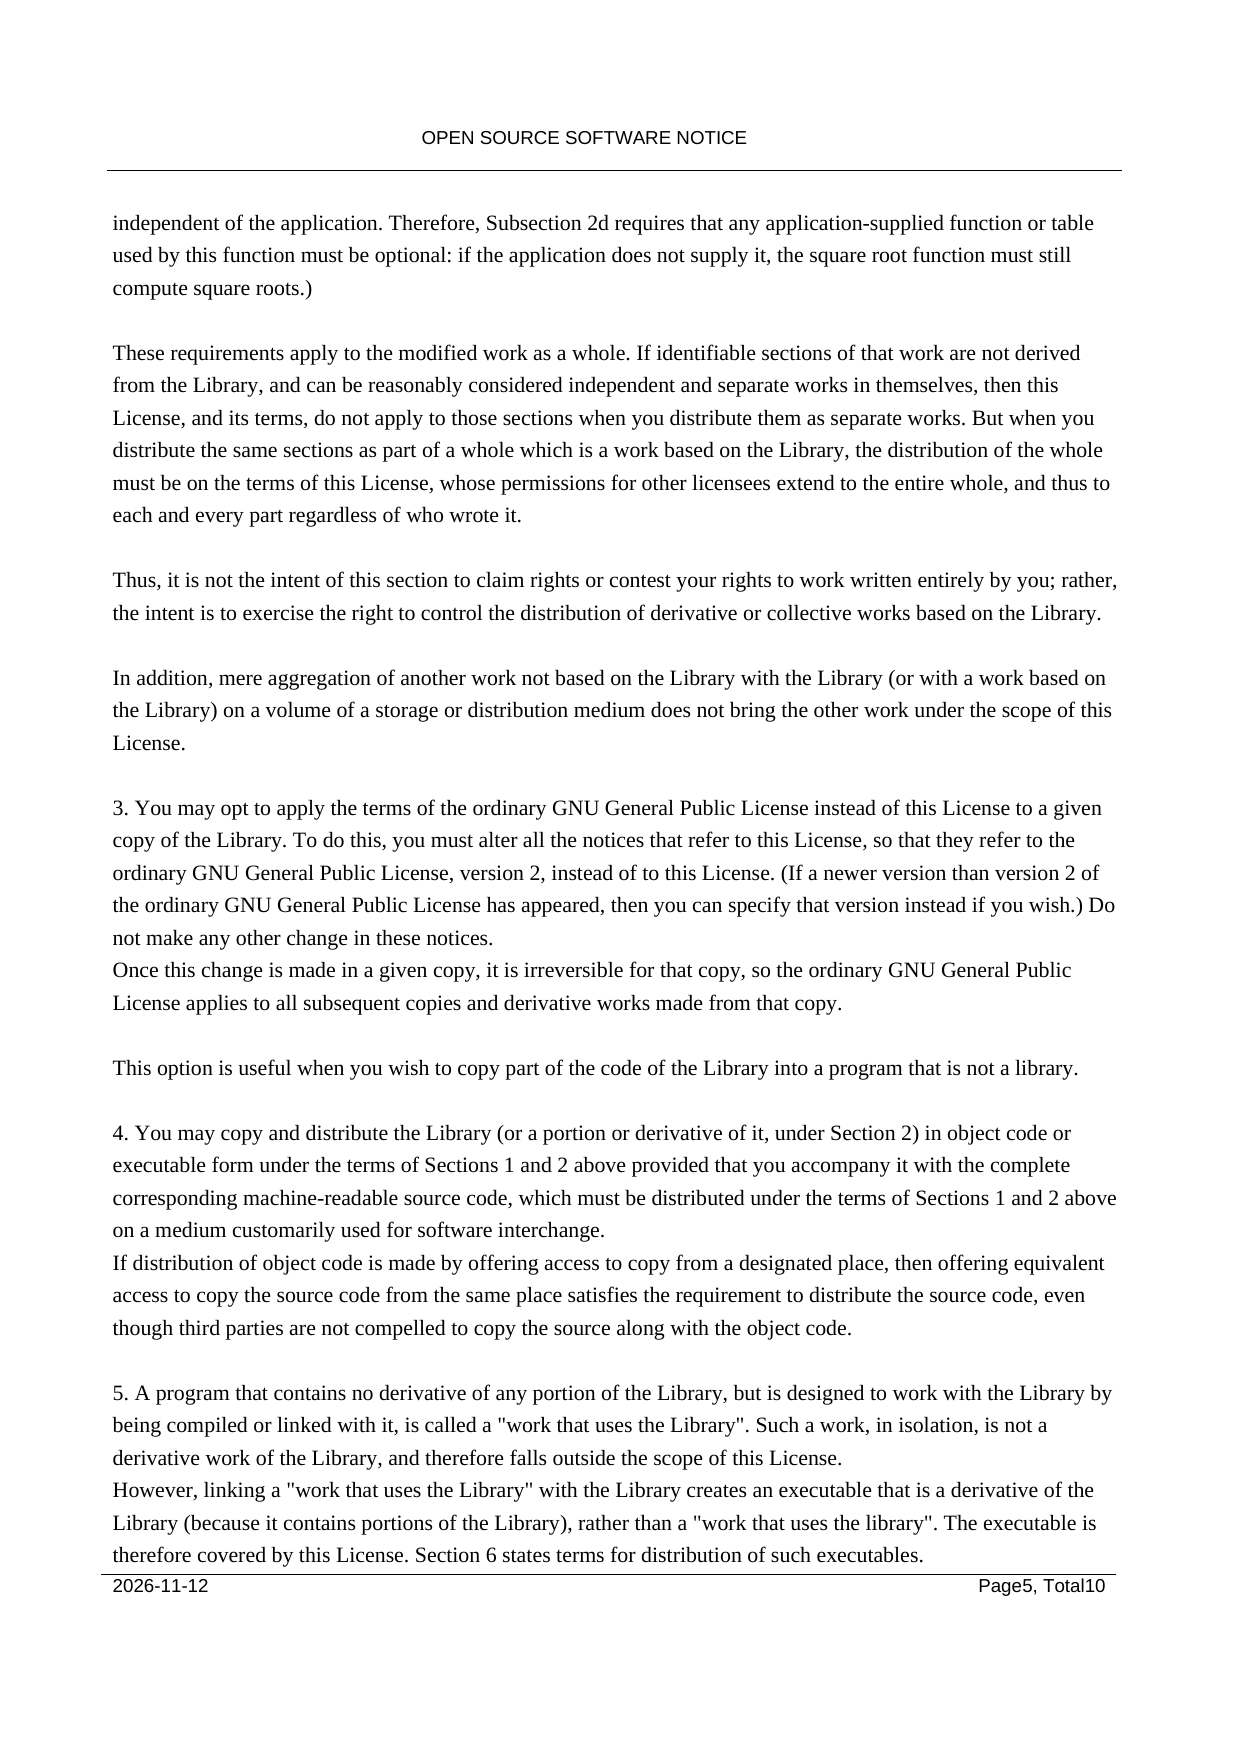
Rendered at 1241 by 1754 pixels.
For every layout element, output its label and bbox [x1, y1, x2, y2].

text [112, 206, 1128, 1571]
